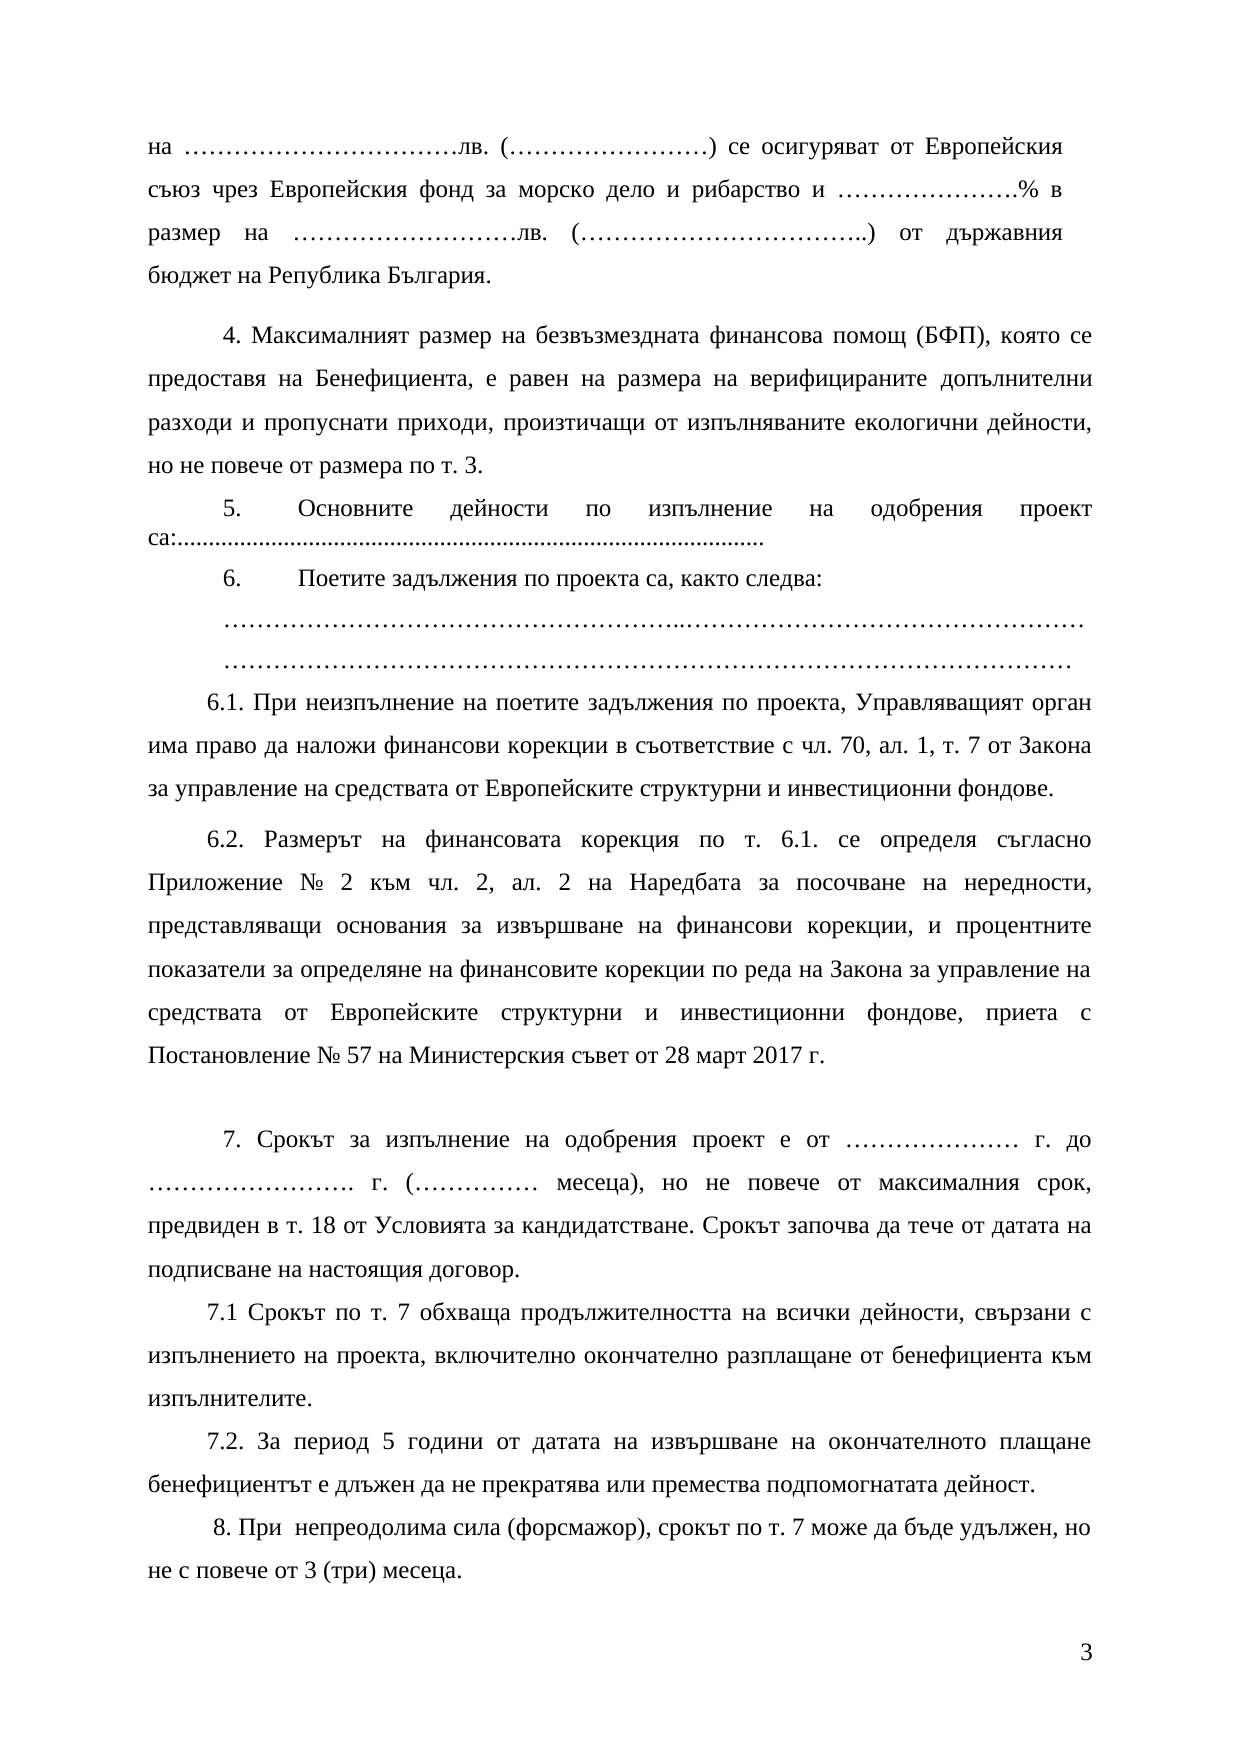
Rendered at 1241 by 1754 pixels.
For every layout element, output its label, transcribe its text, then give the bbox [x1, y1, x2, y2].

text 6.1. При неизпълнение на поетите задължения по проекта, Управляващият орган има право да наложи финансови корекции в съответствие с чл. 70, ал. 1, т. 7 от Закона за управление на средствата от Европейските структурни и инвестиционни фондове. [148, 687, 1093, 802]
text 8. При непреодолима сила (форсмажор), срокът по т. 7 може да бъде удължен, но не с повече от 3 (три) месеца. [148, 1512, 1093, 1584]
text 6.2. Размерът на финансовата корекция по т. 6.1. се определя съгласно Приложение № 2 към чл. 2, ал. 2 на Наредбатa за посочване на нередности, представляващи основания за извършване на финансови корекции, и процентните показатели за определяне на финансовите корекции по реда на Закона за управление на средствата от Европейските структурни и инвестиционни фондове, приета с Постановление № 57 на Министерския съвет от 28 март 2017 г. [148, 824, 1093, 1069]
text ………………………………………………………………………………………… [223, 645, 1093, 674]
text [148, 131, 1063, 289]
list Поетите задължения по проекта са, както следва: [148, 563, 1093, 592]
list Максималният размер на безвъзмездната финансова помощ (БФП), която се предоставя на Бенефициента, е равен на размера на верифицираните допълнителни разходи и пропуснати приходи, произтичащи от изпълняваните екологични дейности, но не повече от размера по т. 3. [148, 320, 1093, 478]
text ………………………………………………..………………………………………… [223, 604, 1093, 633]
text 7.2. За период 5 години от датата на извършване на окончателното плащане бенефициентът е длъжен да не прекратява или премества подпомогнатата дейност. [148, 1426, 1093, 1498]
list Основните дейности по изпълнение на одобрения проект са:.............................................................................................. [148, 493, 1093, 550]
text 7.1 Срокът по т. 7 обхваща продължителността на всички дейности, свързани с изпълнението на проекта, включително окончателно разплащане от бенефициента към изпълнителите. [148, 1297, 1093, 1412]
text 7. Срокът за изпълнение на одобрения проект е от ………………… г. до ……………………. г. (…………… месеца), но не повече от максималния срок, предвиден в т. 18 от Условията за кандидатстване. Срокът започва да тече от датата на подписване на настоящия договор. [148, 1124, 1093, 1282]
